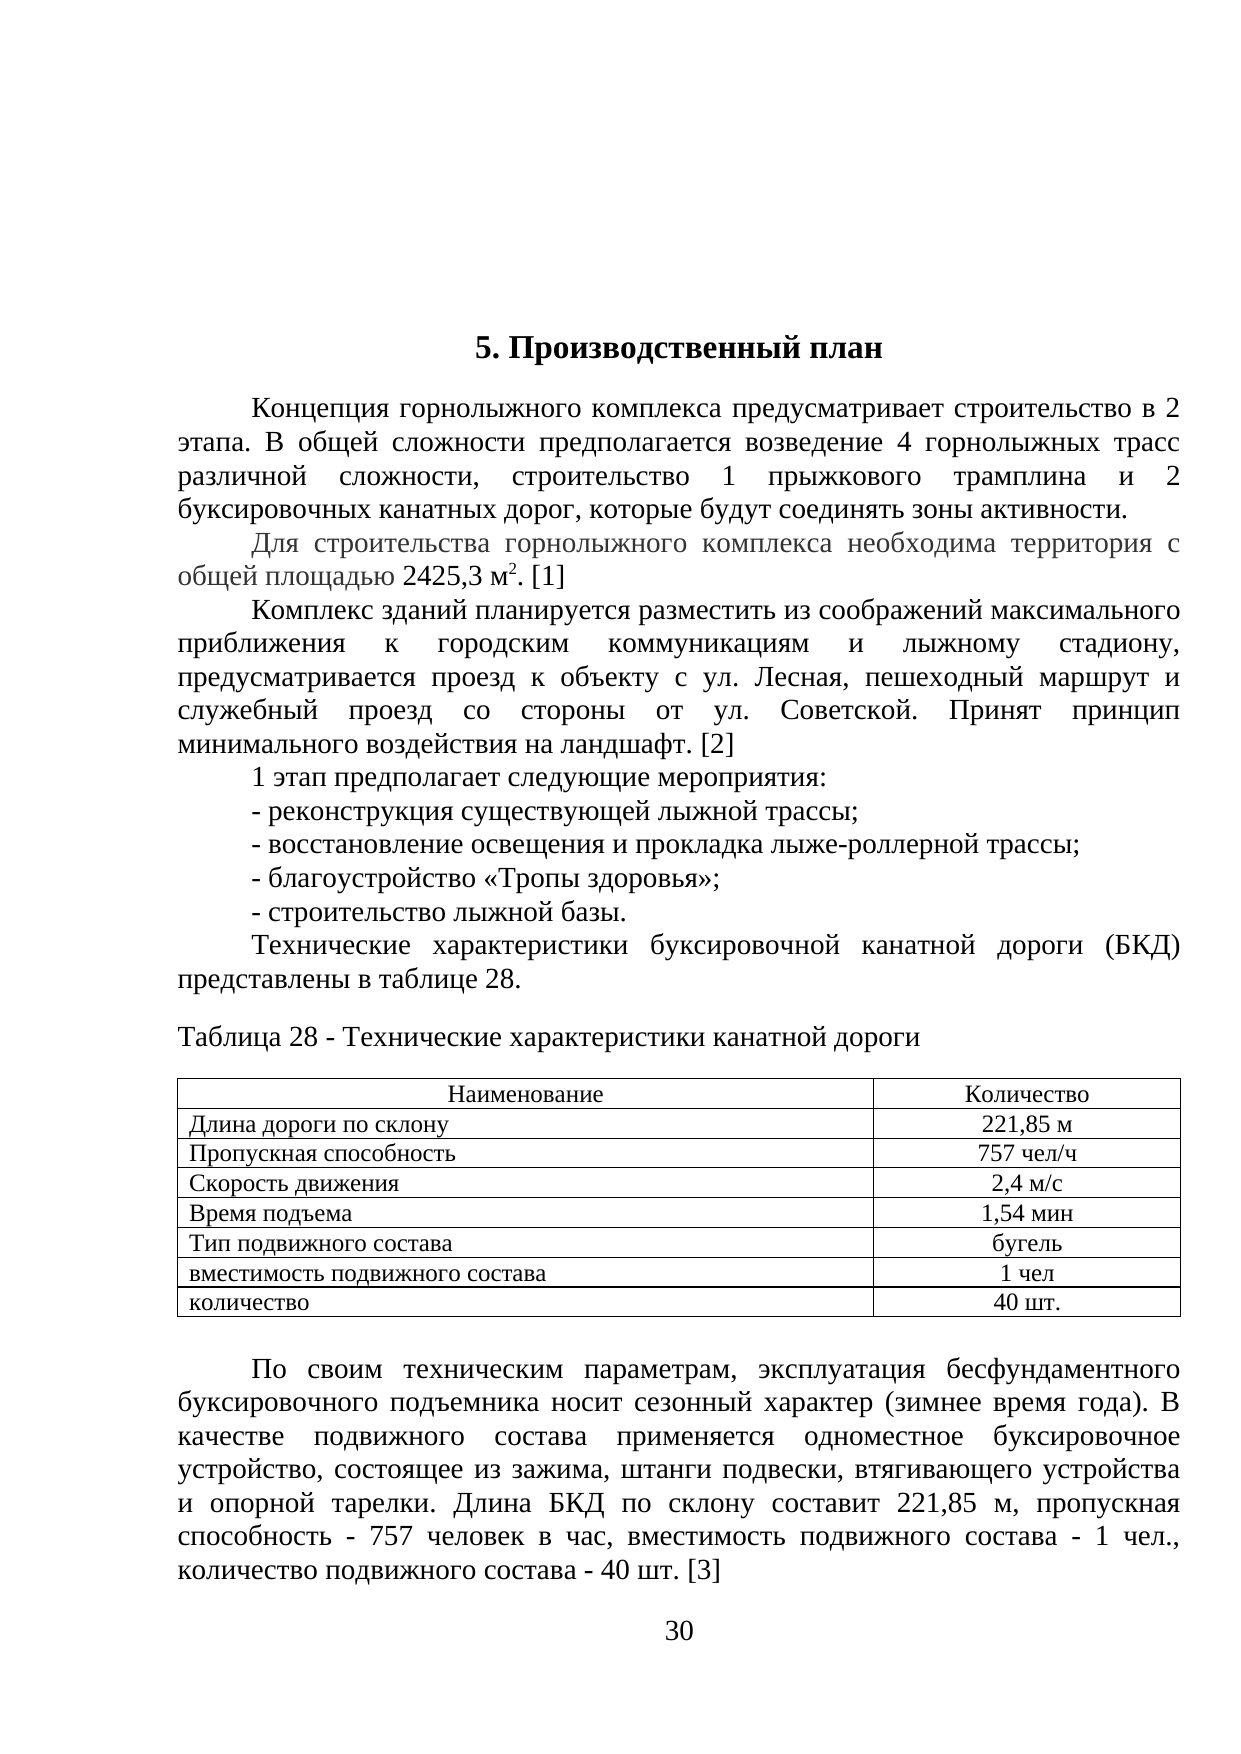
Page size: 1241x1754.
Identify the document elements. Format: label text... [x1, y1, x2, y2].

text - строительство лыжной базы. [177, 894, 1181, 927]
table_cell вместимость подвижного состава [178, 1258, 873, 1286]
text - благоустройство «Тропы здоровья»; [177, 860, 1181, 894]
table_cell 221,85 м [874, 1109, 1180, 1137]
text Для строительства горнолыжного комплекса необходима территория с общей площадью 2425,3 м2. [1] [177, 525, 1181, 592]
table_cell 1,54 мин [874, 1198, 1180, 1227]
text 1 этап предполагает следующие мероприятия: [177, 759, 1181, 793]
table_cell Пропускная способность [178, 1139, 873, 1167]
table_cell Длина дороги по склону [178, 1109, 873, 1137]
table_cell 1 чел [874, 1258, 1180, 1286]
table_cell Скорость движения [178, 1168, 873, 1197]
table_cell 757 чел/ч [874, 1139, 1180, 1167]
table_cell 40 шт. [874, 1288, 1180, 1316]
text 5. Производственный план [177, 327, 1181, 366]
text Комплекс зданий планируется разместить из соображений максимального приближения к городским коммуникациям и лыжному стадиону, предусматривается проезд к объекту с ул. Лесная, пешеходный маршрут и служебный проезд со стороны от ул. Советской. Принят принцип минимального воздействия на ландшафт. [2] [177, 592, 1181, 759]
table_cell 2,4 м/с [874, 1168, 1180, 1197]
table_cell бугель [874, 1228, 1180, 1257]
text - реконструкция существующей лыжной трассы; [177, 793, 1181, 827]
table_header Наименование [178, 1079, 873, 1108]
table_cell Тип подвижного состава [178, 1228, 873, 1257]
text По своим техническим параметрам, эксплуатация бесфундаментного буксировочного подъемника носит сезонный характер (зимнее время года). В качестве подвижного состава применяется одноместное буксировочное устройство, состоящее из зажима, штанги подвески, втягивающего устройства и опорной тарелки. Длина БКД по склону составит 221,85 м, пропускная способность - 757 человек в час, вместимость подвижного состава - 1 чел., количество подвижного состава - 40 шт. [3] [177, 1351, 1181, 1586]
table_header Количество [874, 1079, 1180, 1108]
table_cell количество [178, 1288, 873, 1316]
text - восстановление освещения и прокладка лыже-роллерной трассы; [177, 827, 1181, 860]
table_cell Время подъема [178, 1198, 873, 1227]
text Технические характеристики буксировочной канатной дороги (БКД) представлены в таблице 28. [177, 927, 1181, 994]
text Концепция горнолыжного комплекса предусматривает строительство в 2 этапа. В общей сложности предполагается возведение 4 горнолыжных трасс различной сложности, строительство 1 прыжкового трамплина и 2 буксировочных канатных дорог, которые будут соединять зоны активности. [177, 391, 1181, 525]
text Таблица 28 - Технические характеристики канатной дороги [177, 1019, 1181, 1053]
